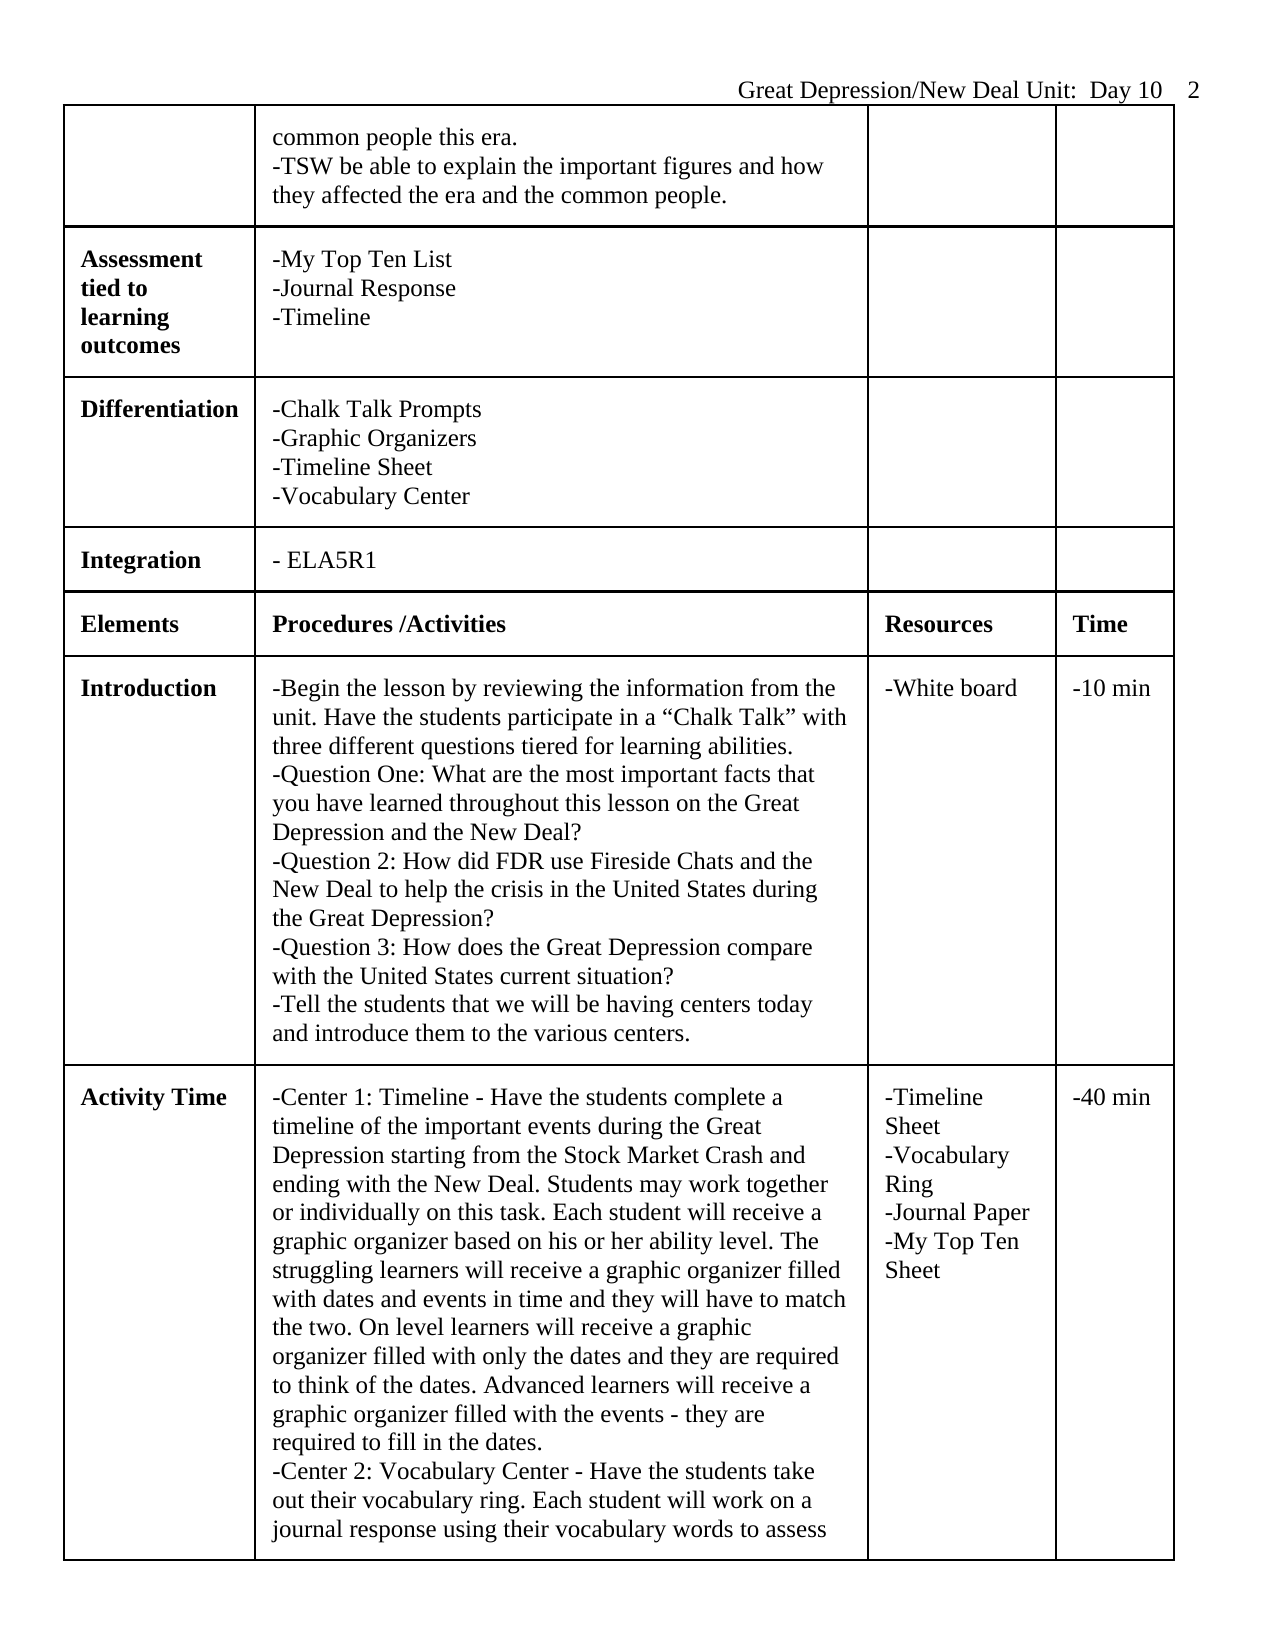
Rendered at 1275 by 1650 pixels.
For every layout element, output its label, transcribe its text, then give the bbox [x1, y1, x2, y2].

table_cell [1057, 378, 1173, 526]
table_cell Resources [869, 593, 1055, 654]
table_cell [869, 106, 1055, 225]
table_cell -Begin the lesson by reviewing the information from the unit. Have the students participate in a “Chalk Talk” with three different questions tiered for learning abilities. -Question One: What are the most important facts that you have learned throughout this lesson on the Great Depression and the New Deal? -Question 2: How did FDR use Fireside Chats and the New Deal to help the crisis in the United States during the Great Depression? -Question 3: How does the Great Depression compare with the United States current situation? -Tell the students that we will be having centers today and introduce them to the various centers. [256, 657, 867, 1064]
table_cell [869, 528, 1055, 590]
table_cell Integration [65, 528, 254, 590]
table_cell [1057, 528, 1173, 590]
table_cell [869, 378, 1055, 526]
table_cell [65, 106, 254, 225]
table_cell - ELA5R1 [256, 528, 867, 590]
table_cell Activity Time [65, 1066, 254, 1559]
table_cell Differentiation [65, 378, 254, 526]
table_cell -Chalk Talk Prompts -Graphic Organizers -Timeline Sheet -Vocabulary Center [256, 378, 867, 526]
table_cell [869, 228, 1055, 376]
table_cell -40 min [1057, 1066, 1173, 1559]
table_cell Elements [65, 593, 254, 654]
table_cell -My Top Ten List -Journal Response -Timeline [256, 228, 867, 376]
table_cell Procedures /Activities [256, 593, 867, 654]
table_cell Time [1057, 593, 1173, 654]
table_cell [1057, 228, 1173, 376]
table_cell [869, 1066, 1055, 1559]
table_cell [256, 106, 867, 225]
table_cell Introduction [65, 657, 254, 1064]
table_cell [256, 1066, 867, 1559]
table_cell [1057, 106, 1173, 225]
table_cell Assessment tied to learning outcomes [65, 228, 254, 376]
table_cell -10 min [1057, 657, 1173, 1064]
table_cell -White board [869, 657, 1055, 1064]
